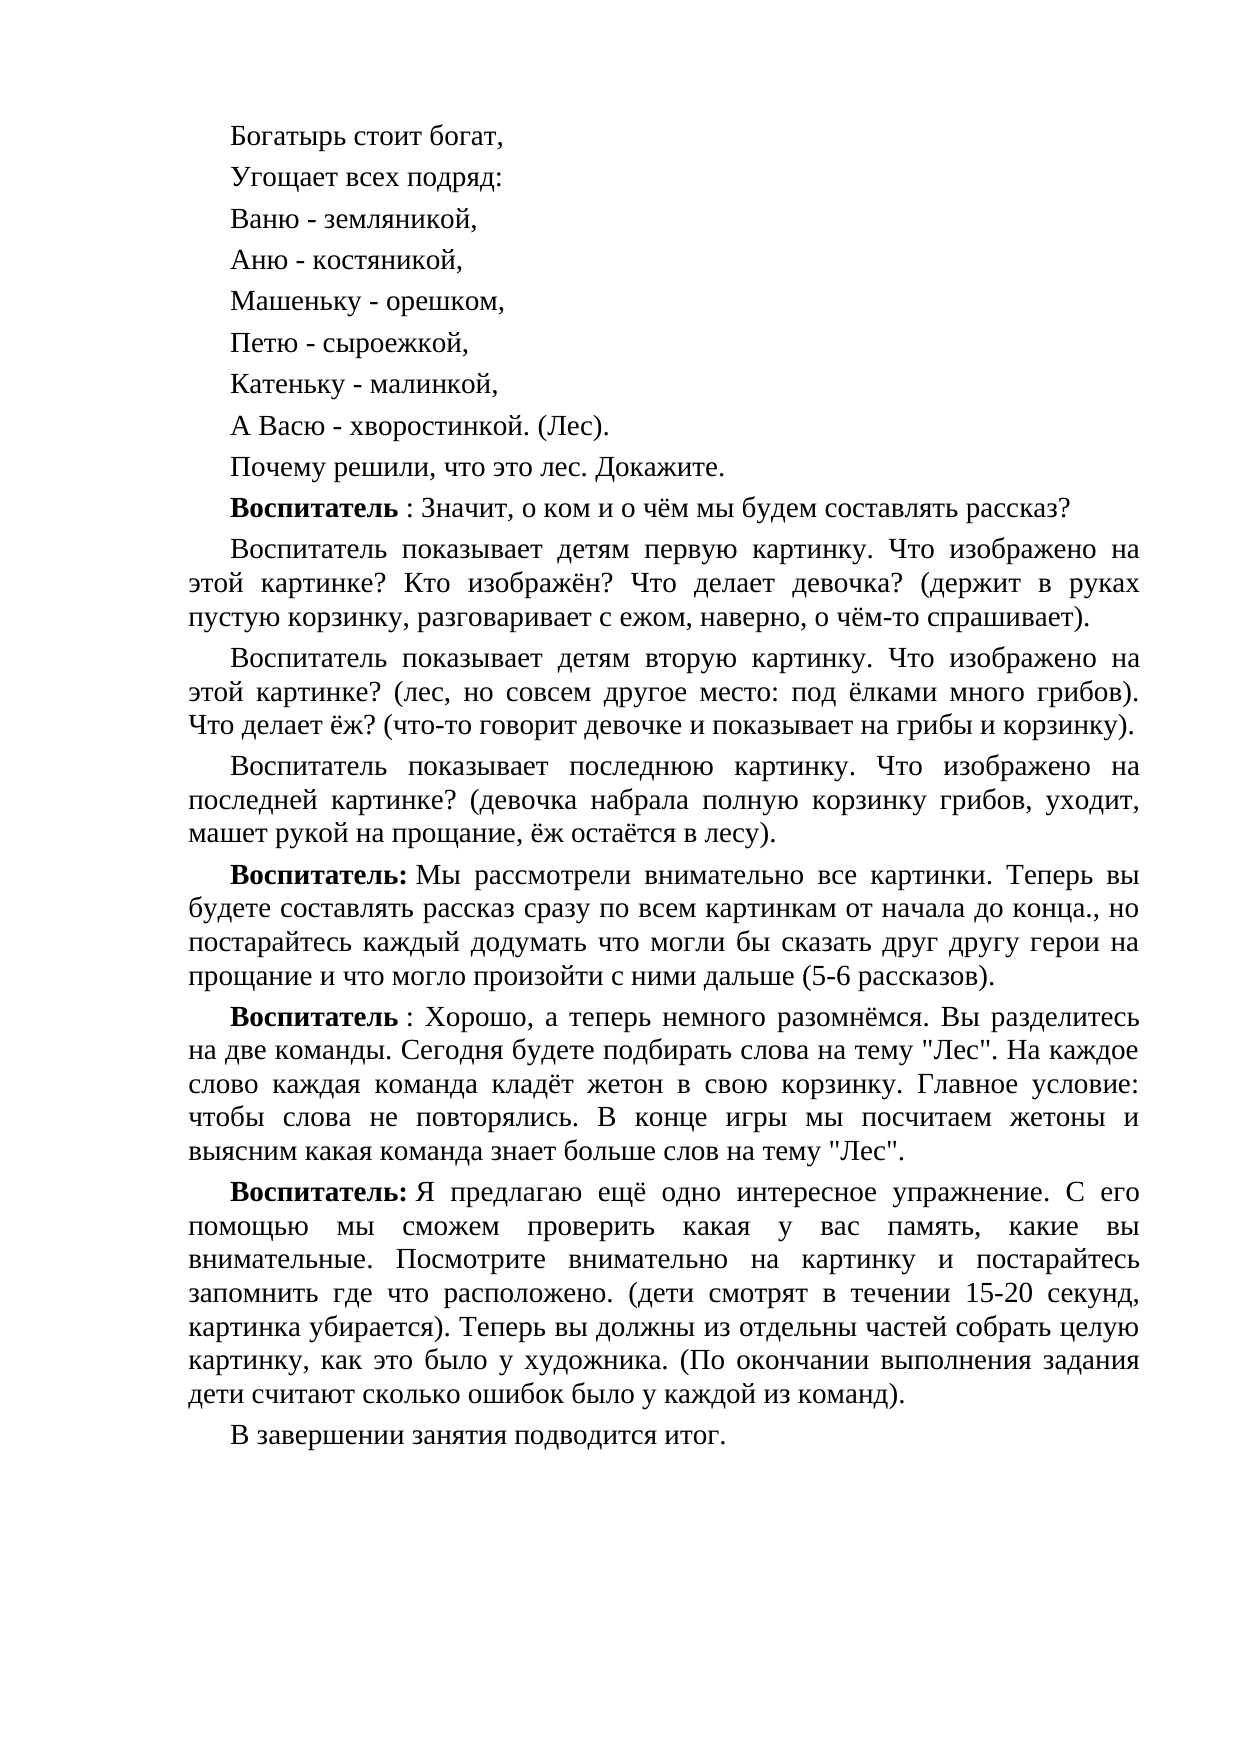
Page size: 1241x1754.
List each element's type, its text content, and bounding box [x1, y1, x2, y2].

text Воспитатель показывает детям вторую картинку. Что изображено на этой картинке? (лес, но совсем другое место: под ёлками много грибов). Что делает ёж? (что-то говорит девочке и показывает на грибы и корзинку). [188, 640, 1141, 741]
text Катеньку - малинкой, [188, 366, 1141, 400]
text Воспитатель показывает последнюю картинку. Что изображено на последней картинке? (девочка набрала полную корзинку грибов, уходит, машет рукой на прощание, ёж остаётся в лесу). [188, 748, 1141, 849]
text Машеньку - орешком, [188, 283, 1141, 317]
text Воспитатель показывает детям первую картинку. Что изображено на этой картинке? Кто изображён? Что делает девочка? (держит в руках пустую корзинку, разговаривает с ежом, наверно, о чём-то спрашивает). [188, 532, 1141, 632]
text Аню - костяникой, [188, 242, 1141, 276]
text Воспитатель : Значит, о ком и о чём мы будем составлять рассказ? [188, 490, 1141, 524]
text Воспитатель: Мы рассмотрели внимательно все картинки. Теперь вы будете составлять рассказ сразу по всем картинкам от начала до конца., но постарайтесь каждый додумать что могли бы сказать друг другу герои на прощание и что могло произойти с ними дальше (5-6 рассказов). [188, 857, 1141, 991]
text Ваню - земляникой, [188, 201, 1141, 234]
text Богатырь стоит богат, [188, 118, 1141, 152]
text Петю - сыроежкой, [188, 325, 1141, 358]
text Воспитатель : Хорошо, а теперь немного разомнёмся. Вы разделитесь на две команды. Сегодня будете подбирать слова на тему "Лес". На каждое слово каждая команда кладёт жетон в свою корзинку. Главное условие: чтобы слова не повторялись. В конце игры мы посчитаем жетоны и выясним какая команда знает больше слов на тему "Лес". [188, 999, 1141, 1167]
text Угощает всех подряд: [188, 159, 1141, 193]
text В завершении занятия подводится итог. [188, 1417, 1141, 1451]
text Воспитатель: Я предлагаю ещё одно интересное упражнение. С его помощью мы сможем проверить какая у вас память, какие вы внимательные. Посмотрите внимательно на картинку и постарайтесь запомнить где что расположено. (дети смотрят в течении 15-20 секунд, картинка убирается). Теперь вы должны из отдельны частей собрать целую картинку, как это было у художника. (По окончании выполнения задания дети считают сколько ошибок было у каждой из команд). [188, 1174, 1141, 1409]
text Почему решили, что это лес. Докажите. [188, 449, 1141, 482]
text А Васю - хворостинкой. (Лес). [188, 408, 1141, 441]
